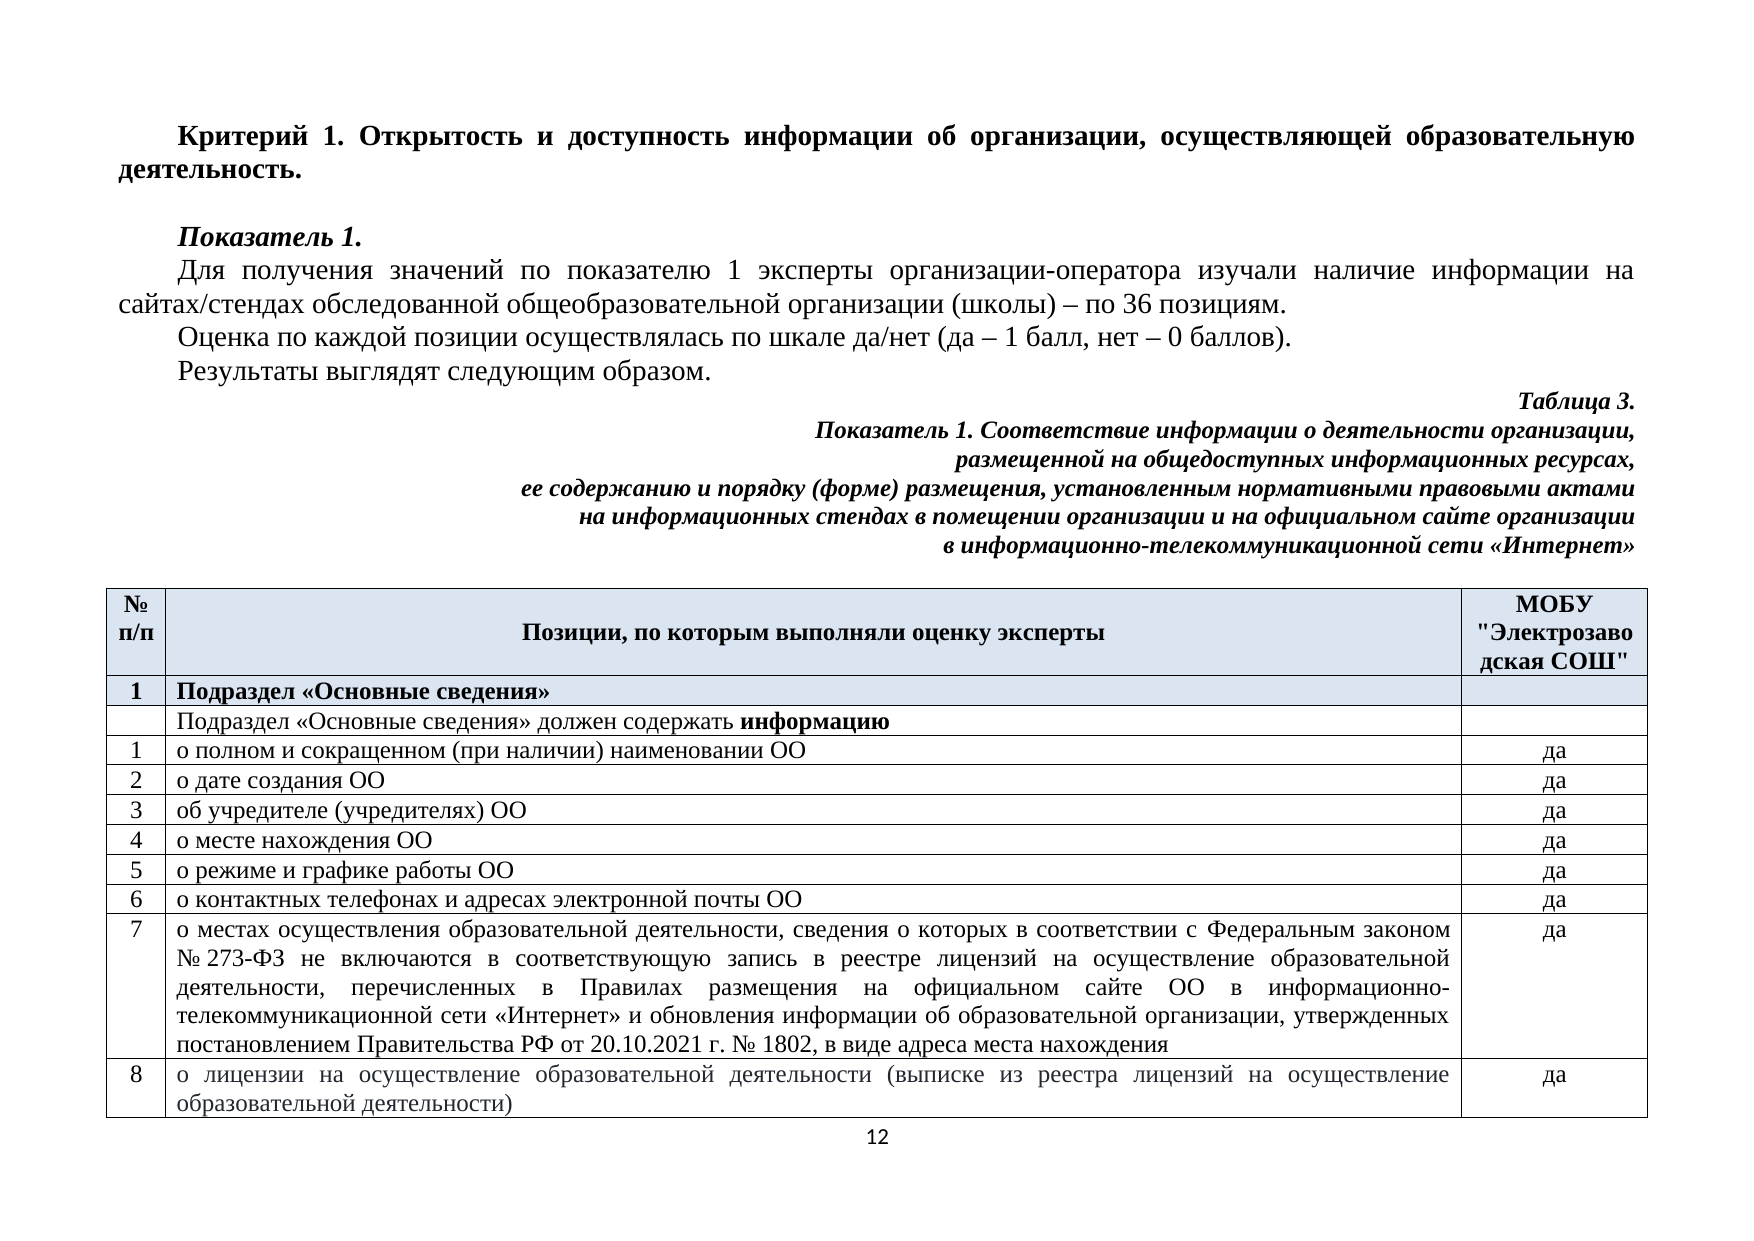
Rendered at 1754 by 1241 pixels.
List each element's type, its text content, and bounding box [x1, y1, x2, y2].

table_cell о дате создания ОО [166, 765, 1461, 794]
table_cell о контактных телефонах и адресах электронной почты ОО [166, 885, 1461, 913]
table_cell 2 [107, 765, 165, 794]
table_cell 5 [107, 855, 165, 883]
table_cell да [1462, 736, 1647, 764]
table_cell об учредителе (учредителях) ОО [166, 795, 1461, 824]
table_cell [1462, 676, 1647, 705]
table_header Позиции, по которым выполняли оценку эксперты [166, 589, 1461, 675]
table_cell о режиме и графике работы ОО [166, 855, 1461, 883]
table_cell да [1462, 765, 1647, 794]
text Оценка по каждой позиции осуществлялась по шкале да/нет (да – 1 балл, нет – 0 баллов). [118, 319, 1636, 353]
text Таблица 3. [118, 386, 1636, 415]
table_cell да [1462, 885, 1647, 913]
table_cell да [1462, 914, 1647, 1058]
table_cell 4 [107, 825, 165, 854]
table_cell 3 [107, 795, 165, 824]
table_cell [107, 706, 165, 734]
table_cell о лицензии на осуществление образовательной деятельности (выписке из реестра лицензий на осуществление образовательной деятельности) [166, 1059, 1461, 1117]
table_cell да [1462, 1059, 1647, 1117]
text ее содержанию и порядку (форме) размещения, установленным нормативными правовыми актами [118, 473, 1636, 501]
table_header № п/п [107, 589, 165, 675]
text Результаты выглядят следующим образом. [118, 353, 1636, 386]
text Критерий 1. Открытость и доступность информации об организации, осуществляющей образовательную деятельность. [118, 118, 1636, 185]
text размещенной на общедоступных информационных ресурсах, [118, 444, 1636, 473]
table_cell [1462, 706, 1647, 734]
table_cell 8 [107, 1059, 165, 1117]
table_cell о местах осуществления образовательной деятельности, сведения о которых в соответствии с Федеральным законом № 273-ФЗ не включаются в соответствующую запись в реестре лицензий на осуществление образовательной деятельности, перечисленных в Правилах размещения на официальном сайте ОО в информационно-телекоммуникационной сети «Интернет» и обновления информации об образовательной организации, утвержденных постановлением Правительства РФ от 20.10.2021 г. № 1802, в виде адреса места нахождения [166, 914, 1461, 1058]
text в информационно-телекоммуникационной сети «Интернет» [118, 530, 1636, 559]
table_cell да [1462, 855, 1647, 883]
table_header МОБУ "Электрозаводская СОШ" [1462, 589, 1647, 675]
table_cell Подраздел «Основные сведения» должен содержать информацию [166, 706, 1461, 734]
text Для получения значений по показателю 1 эксперты организации-оператора изучали наличие информации на сайтах/стендах обследованной общеобразовательной организации (школы) – по 36 позициям. [118, 252, 1636, 319]
table_cell 1 [107, 676, 165, 705]
table_cell о полном и сокращенном (при наличии) наименовании ОО [166, 736, 1461, 764]
table_cell да [1462, 825, 1647, 854]
table_cell да [1462, 795, 1647, 824]
table_cell о месте нахождения ОО [166, 825, 1461, 854]
table_cell Подраздел «Основные сведения» [166, 676, 1461, 705]
table_cell 1 [107, 736, 165, 764]
text Показатель 1. Соответствие информации о деятельности организации, [118, 415, 1636, 444]
table_cell 7 [107, 914, 165, 1058]
text на информационных стендах в помещении организации и на официальном сайте организации [118, 501, 1636, 530]
text Показатель 1. [118, 219, 1636, 252]
table_cell 6 [107, 885, 165, 913]
